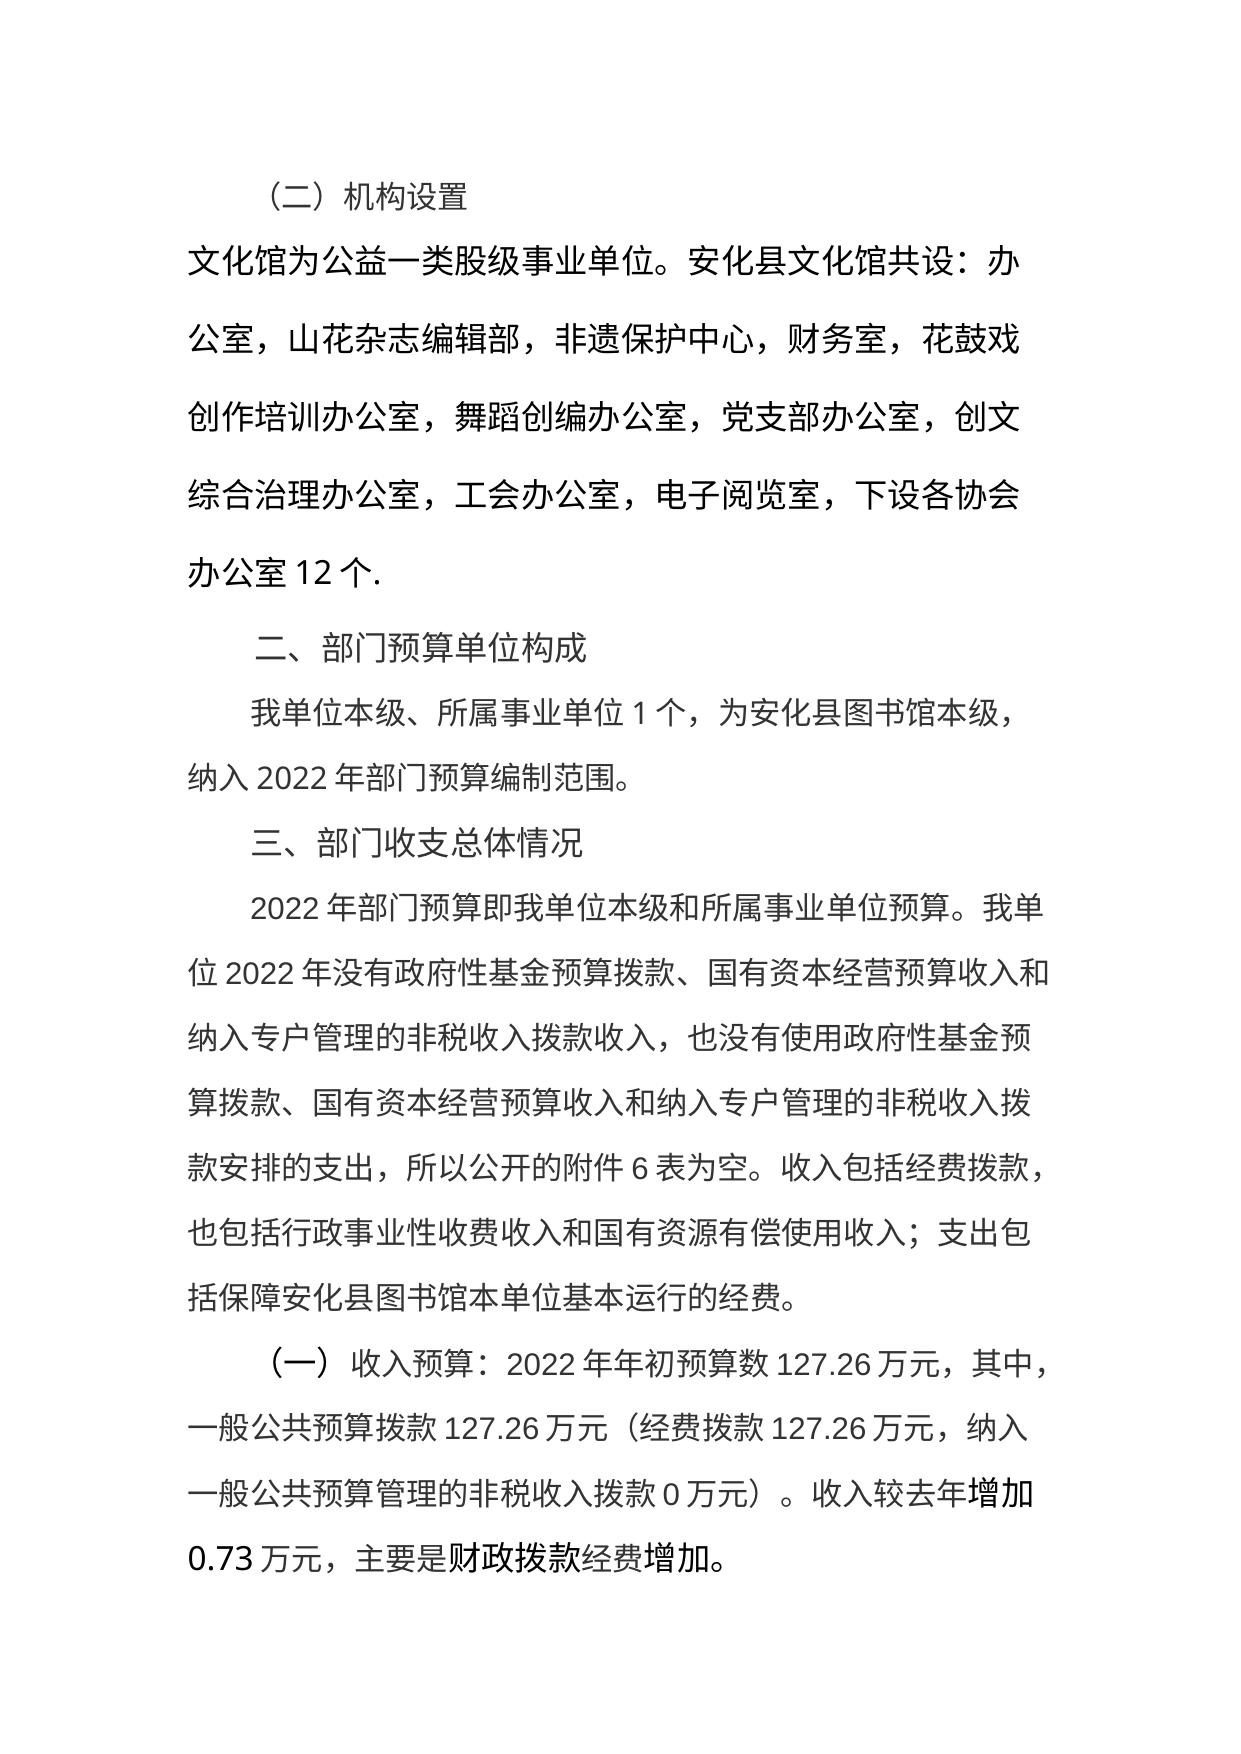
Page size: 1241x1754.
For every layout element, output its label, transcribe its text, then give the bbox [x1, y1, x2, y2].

text 我单位本级、所属事业单位1个，为安化县图书馆本级，纳入2022年部门预算编制范围。 [187, 678, 1053, 808]
text （二）机构设置 [187, 162, 1053, 227]
list 部门收支总体情况 [250, 808, 1053, 873]
text 二、部门预算单位构成 [187, 613, 1053, 678]
text 2022年部门预算即我单位本级和所属事业单位预算。我单位2022年没有政府性基金预算拨款、国有资本经营预算收入和纳入专户管理的非税收入拨款收入，也没有使用政府性基金预算拨款、国有资本经营预算收入和纳入专户管理的非税收入拨款安排的支出，所以公开的附件6表为空。收入包括经费拨款，也包括行政事业性收费收入和国有资源有偿使用收入；支出包括保障安化县图书馆本单位基本运行的经费。 [187, 873, 1053, 1328]
list 收入预算：2022年年初预算数127.26万元，其中，一般公共预算拨款127.26万元（经费拨款127.26万元，纳入一般公共预算管理的非税收入拨款0万元）。收入较去年增加0.73万元，主要是财政拨款经费增加。 [187, 1328, 1053, 1588]
text 文化馆为公益一类股级事业单位。安化县文化馆共设：办公室，山花杂志编辑部，非遗保护中心，财务室，花鼓戏创作培训办公室，舞蹈创编办公室，党支部办公室，创文综合治理办公室，工会办公室，电子阅览室，下设各协会办公室12个. [187, 227, 1053, 604]
